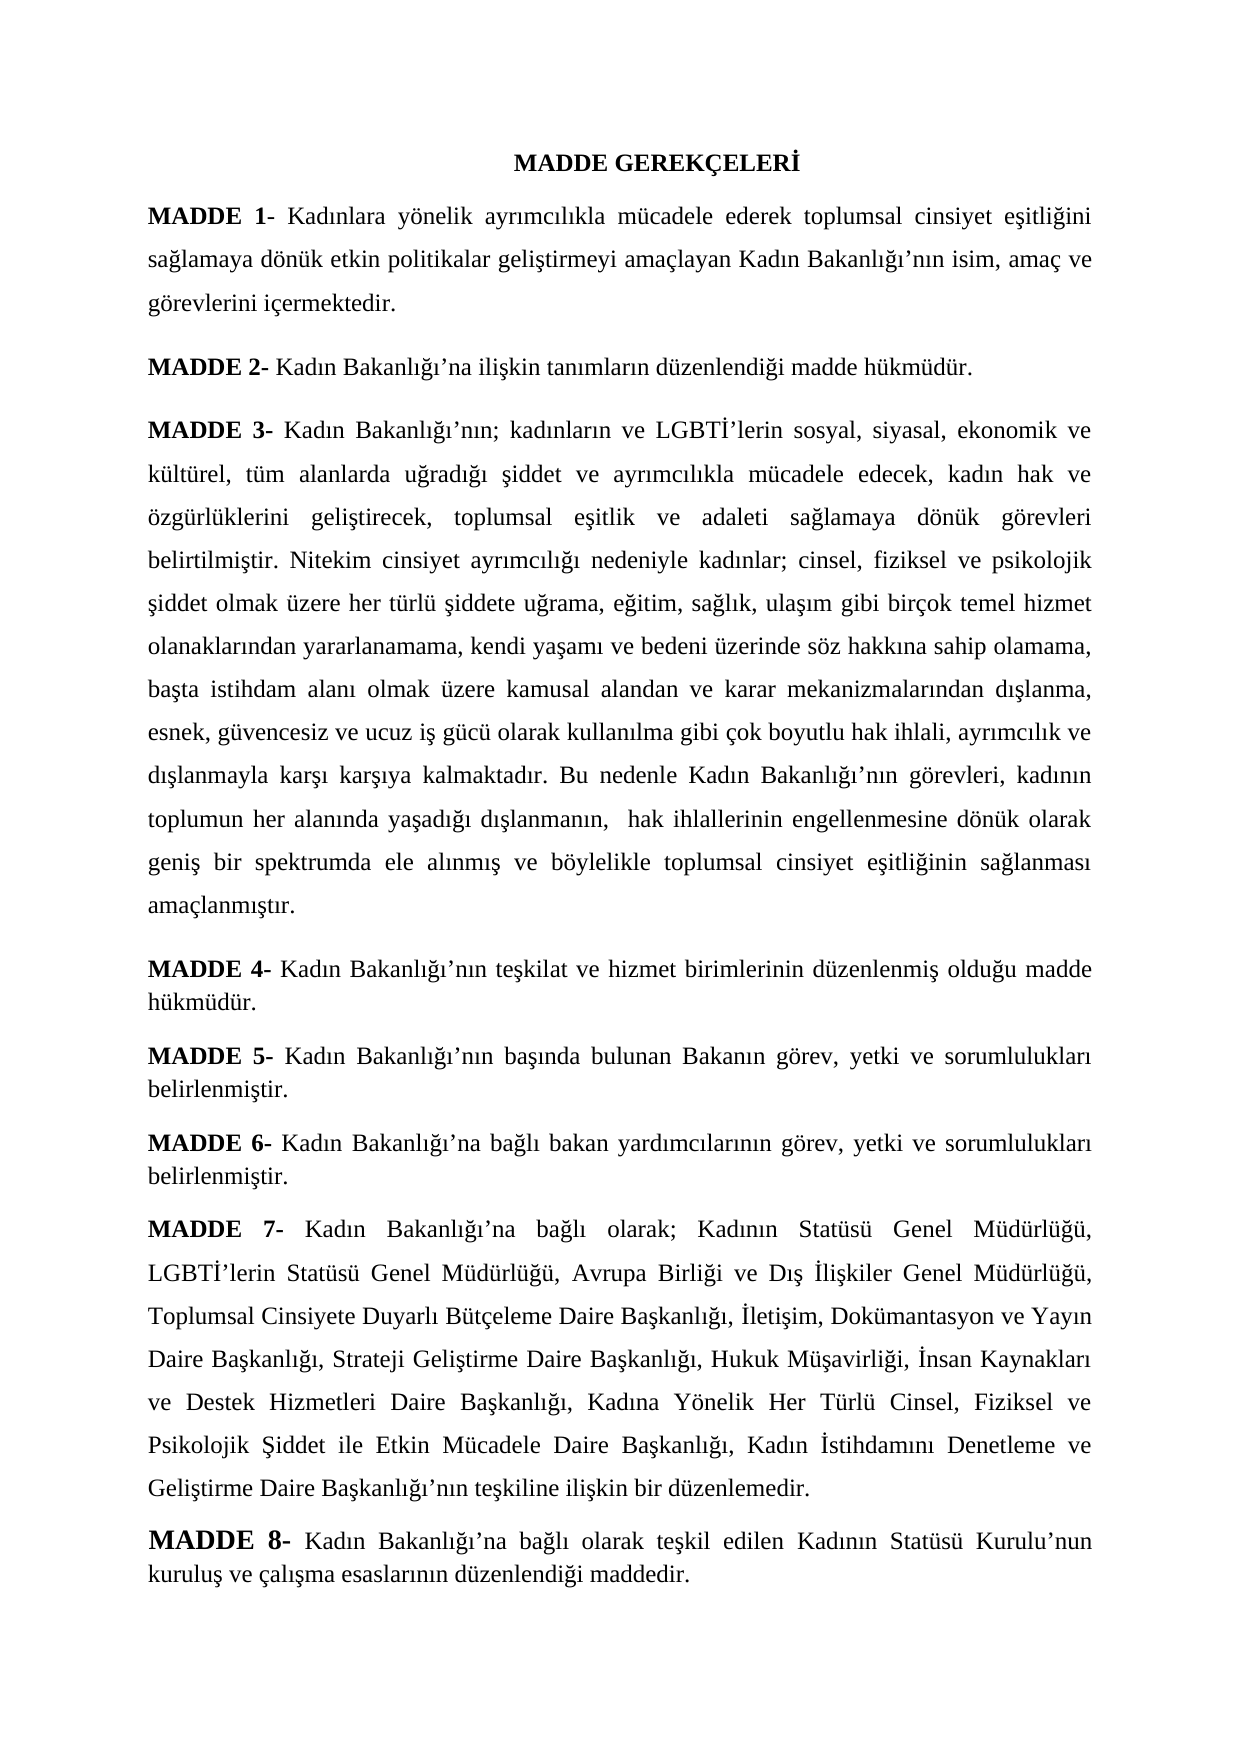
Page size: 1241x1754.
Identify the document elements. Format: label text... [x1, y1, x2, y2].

text MADDE 8- Kadın Bakanlığı’na bağlı olarak teşkil edilen Kadının Statüsü Kurulu’nun kuruluş ve çalışma esaslarının düzenlendiği maddedir. [148, 1523, 1093, 1588]
text MADDE 4- Kadın Bakanlığı’nın teşkilat ve hizmet birimlerinin düzenlenmiş olduğu madde hükmüdür. [148, 954, 1093, 1016]
text MADDE 2- Kadın Bakanlığı’na ilişkin tanımların düzenlendiği madde hükmüdür. [148, 352, 1093, 380]
text MADDE 1- Kadınlara yönelik ayrımcılıkla mücadele ederek toplumsal cinsiyet eşitliğini sağlamaya dönük etkin politikalar geliştirmeyi amaçlayan Kadın Bakanlığı’nın isim, amaç ve görevlerini içermektedir. [148, 201, 1093, 316]
text MADDE 3- Kadın Bakanlığı’nın; kadınların ve LGBTİ’lerin sosyal, siyasal, ekonomik ve kültürel, tüm alanlarda uğradığı şiddet ve ayrımcılıkla mücadele edecek, kadın hak ve özgürlüklerini geliştirecek, toplumsal eşitlik ve adaleti sağlamaya dönük görevleri belirtilmiştir. Nitekim cinsiyet ayrımcılığı nedeniyle kadınlar; cinsel, fiziksel ve psikolojik şiddet olmak üzere her türlü şiddete uğrama, eğitim, sağlık, ulaşım gibi birçok temel hizmet olanaklarından yararlanamama, kendi yaşamı ve bedeni üzerinde söz hakkına sahip olamama, başta istihdam alanı olmak üzere kamusal alandan ve karar mekanizmalarından dışlanma, esnek, güvencesiz ve ucuz iş gücü olarak kullanılma gibi çok boyutlu hak ihlali, ayrımcılık ve dışlanmayla karşı karşıya kalmaktadır. Bu nedenle Kadın Bakanlığı’nın görevleri, kadının toplumun her alanında yaşadığı dışlanmanın, hak ihlallerinin engellenmesine dönük olarak geniş bir spektrumda ele alınmış ve böylelikle toplumsal cinsiyet eşitliğinin sağlanması amaçlanmıştır. [148, 416, 1093, 919]
text MADDE 5- Kadın Bakanlığı’nın başında bulunan Bakanın görev, yetki ve sorumlulukları belirlenmiştir. [148, 1041, 1093, 1103]
text MADDE GEREKÇELERİ [148, 148, 1093, 176]
text MADDE 6- Kadın Bakanlığı’na bağlı bakan yardımcılarının görev, yetki ve sorumlulukları belirlenmiştir. [148, 1128, 1093, 1189]
text MADDE 7- Kadın Bakanlığı’na bağlı olarak; Kadının Statüsü Genel Müdürlüğü, LGBTİ’lerin Statüsü Genel Müdürlüğü, Avrupa Birliği ve Dış İlişkiler Genel Müdürlüğü, Toplumsal Cinsiyete Duyarlı Bütçeleme Daire Başkanlığı, İletişim, Dokümantasyon ve Yayın Daire Başkanlığı, Strateji Geliştirme Daire Başkanlığı, Hukuk Müşavirliği, İnsan Kaynakları ve Destek Hizmetleri Daire Başkanlığı, Kadına Yönelik Her Türlü Cinsel, Fiziksel ve Psikolojik Şiddet ile Etkin Mücadele Daire Başkanlığı, Kadın İstihdamını Denetleme ve Geliştirme Daire Başkanlığı’nın teşkiline ilişkin bir düzenlemedir. [148, 1214, 1093, 1502]
